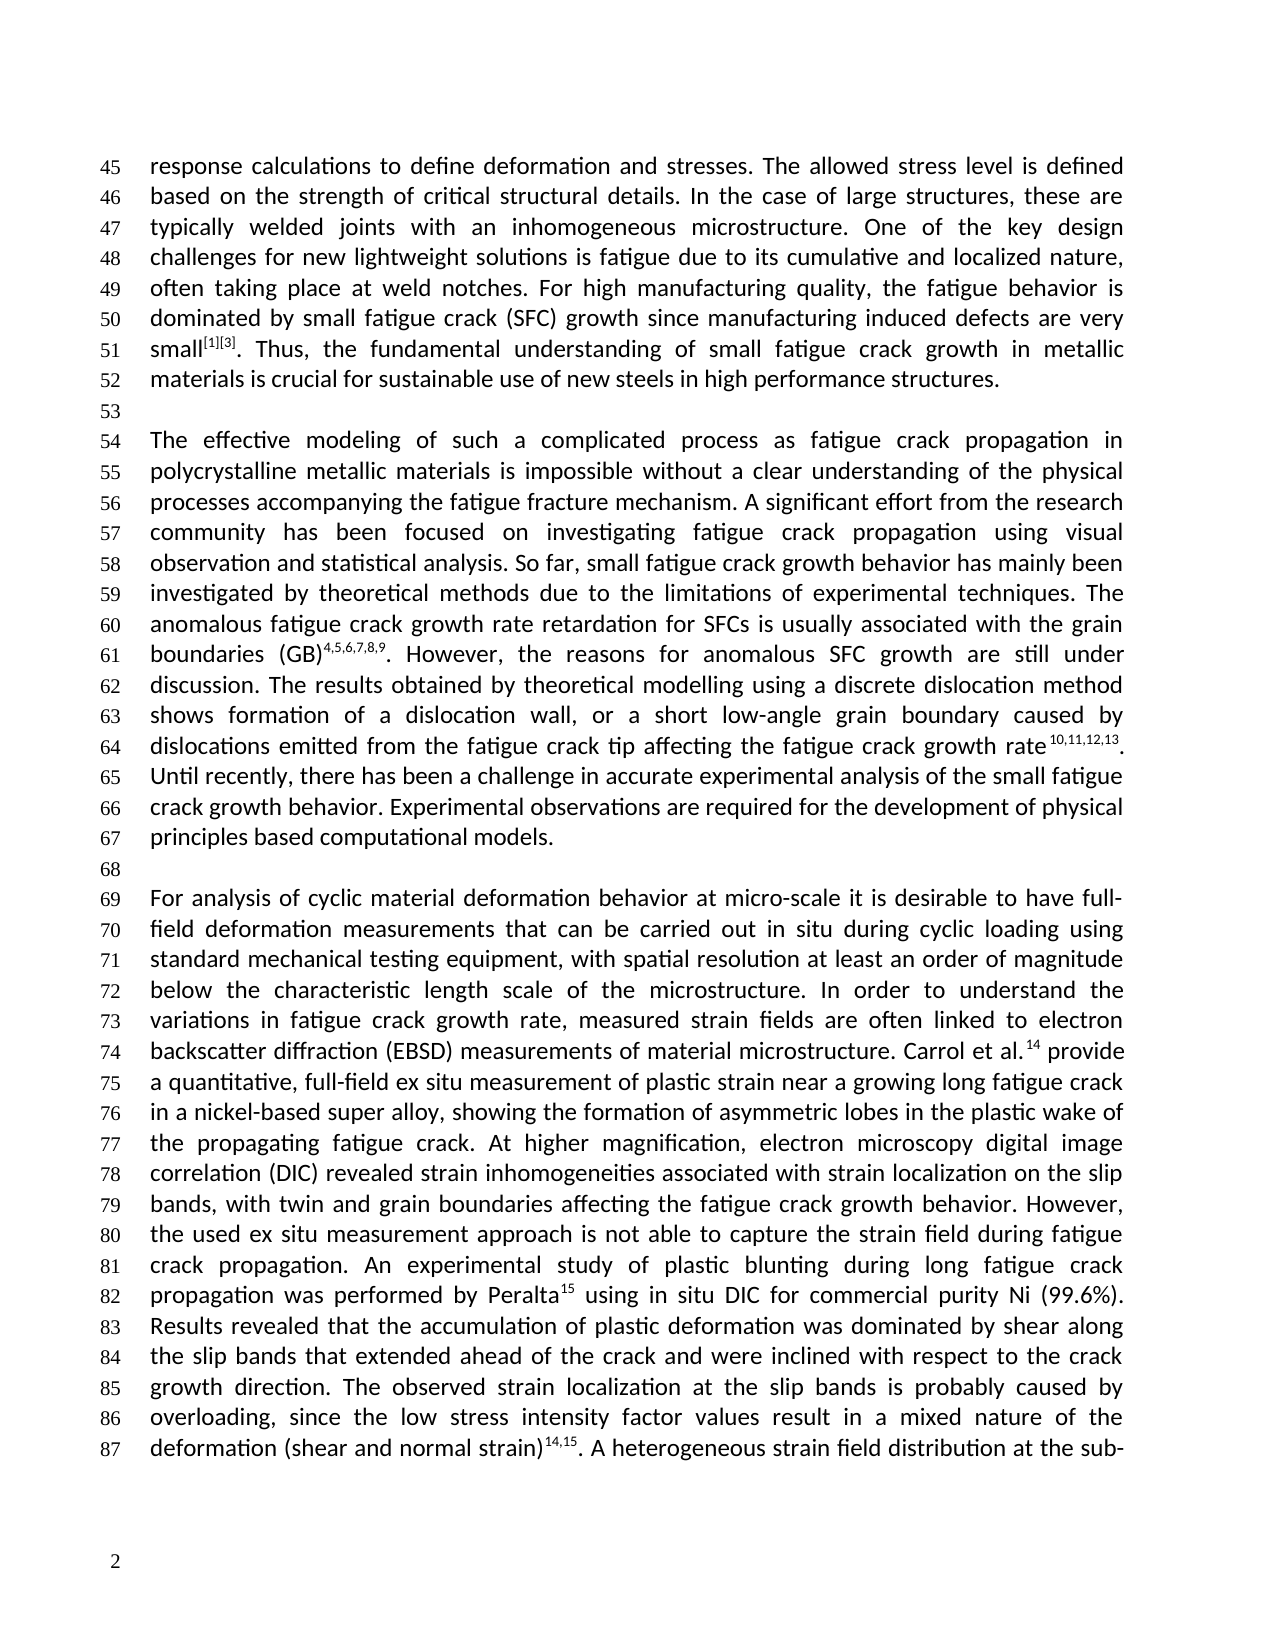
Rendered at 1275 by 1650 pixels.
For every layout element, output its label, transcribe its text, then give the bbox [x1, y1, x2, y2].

text The effective modeling of such a complicated process as fatigue crack propagation in polycrystalline metallic materials is impossible without a clear understanding of the physical processes accompanying the fatigue fracture mechanism. A significant effort from the research community has been focused on investigating fatigue crack propagation using visual observation and statistical analysis. So far, small fatigue crack growth behavior has mainly been investigated by theoretical methods due to the limitations of experimental techniques. The anomalous fatigue crack growth rate retardation for SFCs is usually associated with the grain boundaries (GB)4,5,6,7,8,9. However, the reasons for anomalous SFC growth are still under discussion. The results obtained by theoretical modelling using a discrete dislocation method shows formation of a dislocation wall, or a short low-angle grain boundary caused by dislocations emitted from the fatigue crack tip affecting the fatigue crack growth rate10,11,12,13. Until recently, there has been a challenge in accurate experimental analysis of the small fatigue crack growth behavior. Experimental observations are required for the development of physical principles based computational models. [150, 425, 1125, 852]
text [150, 150, 1125, 394]
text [150, 882, 1125, 1462]
